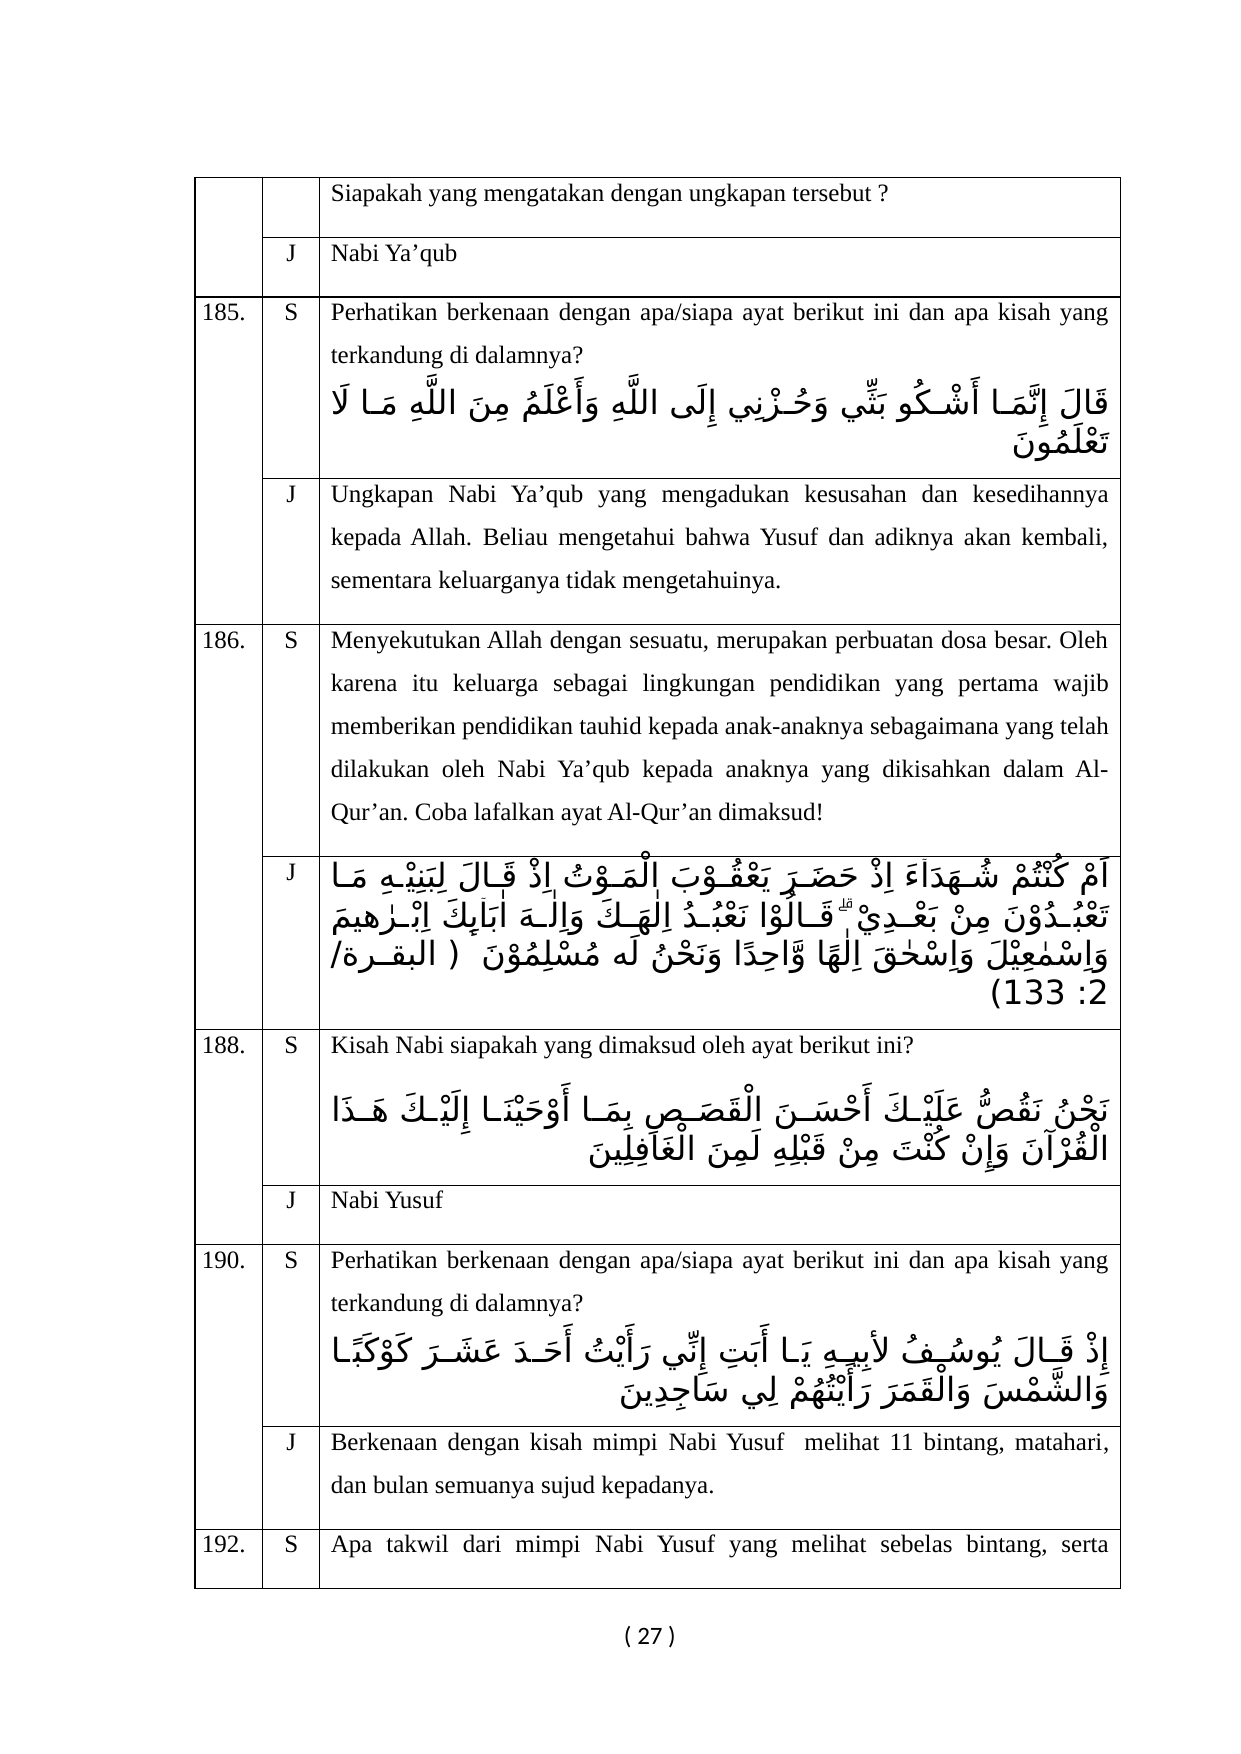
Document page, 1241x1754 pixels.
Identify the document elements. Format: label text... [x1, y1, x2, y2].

table_cell Nabi Ya’qub [320, 238, 1120, 296]
table_cell Perhatikan berkenaan dengan apa/siapa ayat berikut ini dan apa kisah yang terkandung di dalamnya? إِذْ قَالَ يُوسُفُ لأبِيهِ يَا أَبَتِ إِنِّي رَأَيْتُ أَحَدَ عَشَرَ كَوْكَبًا وَالشَّمْسَ وَالْقَمَرَ رَأَيْتُهُمْ لِي سَاجِدِينَ [320, 1245, 1120, 1426]
table_cell Menyekutukan Allah dengan sesuatu, merupakan perbuatan dosa besar. Oleh karena itu keluarga sebagai lingkungan pendidikan yang pertama wajib memberikan pendidikan tauhid kepada anak-anaknya sebagaimana yang telah dilakukan oleh Nabi Ya’qub kepada anaknya yang dikisahkan dalam Al-Qur’an. Coba lafalkan ayat Al-Qur’an dimaksud! [320, 625, 1120, 856]
table_cell J [263, 857, 319, 1029]
table_cell S [263, 1245, 319, 1426]
table_cell [196, 625, 262, 1029]
table_cell Ungkapan Nabi Ya’qub yang mengadukan kesusahan dan kesedihannya kepada Allah. Beliau mengetahui bahwa Yusuf dan adiknya akan kembali, sementara keluarganya tidak mengetahuinya. [320, 479, 1120, 624]
table_cell S [263, 625, 319, 856]
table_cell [320, 1530, 1120, 1588]
table_cell J [263, 1427, 319, 1528]
table_cell [196, 1245, 262, 1528]
table_cell Kisah Nabi siapakah yang dimaksud oleh ayat berikut ini? نَحْنُ نَقُصُّ عَلَيْكَ أَحْسَنَ الْقَصَصِ بِمَا أَوْحَيْنَا إِلَيْكَ هَذَا الْقُرْآنَ وَإِنْ كُنْتَ مِنْ قَبْلِهِ لَمِنَ الْغَافِلِينَ [320, 1030, 1120, 1184]
table_cell [196, 178, 262, 296]
table_cell [196, 1530, 262, 1588]
table_cell S [263, 1030, 319, 1184]
table_cell J [263, 238, 319, 296]
table_cell S [263, 1530, 319, 1588]
table_cell [196, 298, 262, 624]
table_cell Berkenaan dengan kisah mimpi Nabi Yusuf melihat 11 bintang, matahari, dan bulan semuanya sujud kepadanya. [320, 1427, 1120, 1528]
table_cell S [263, 178, 319, 237]
table_cell S [263, 298, 319, 478]
table_cell J [263, 1186, 319, 1244]
table_cell Nabi Yusuf [320, 1186, 1120, 1244]
table_cell J [263, 479, 319, 624]
table_cell اَمْ كُنْتُمْ شُهَدَاۤءَ اِذْ حَضَرَ يَعْقُوْبَ الْمَوْتُ اِذْ قَالَ لِبَنِيْهِ مَا تَعْبُدُوْنَ مِنْ بَعْدِيْ ۗ قَالُوْا نَعْبُدُ اِلٰهَكَ وَاِلٰهَ اٰبَاۤىِٕكَ اِبْرٰهيمَ وَاِسْمٰعِيْلَ وَاِسْحٰقَ اِلٰهًا وَّاحِدًا وَنَحْنُ لَه مُسْلِمُوْنَ ( البقرة/2: 133) [320, 857, 1120, 1029]
table_cell [196, 1030, 262, 1244]
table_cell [320, 178, 1120, 237]
table_cell Perhatikan berkenaan dengan apa/siapa ayat berikut ini dan apa kisah yang terkandung di dalamnya? قَالَ إِنَّمَا أَشْكُو بَثِّي وَحُزْنِي إِلَى اللَّهِ وَأَعْلَمُ مِنَ اللَّهِ مَا لَا تَعْلَمُونَ [320, 298, 1120, 478]
